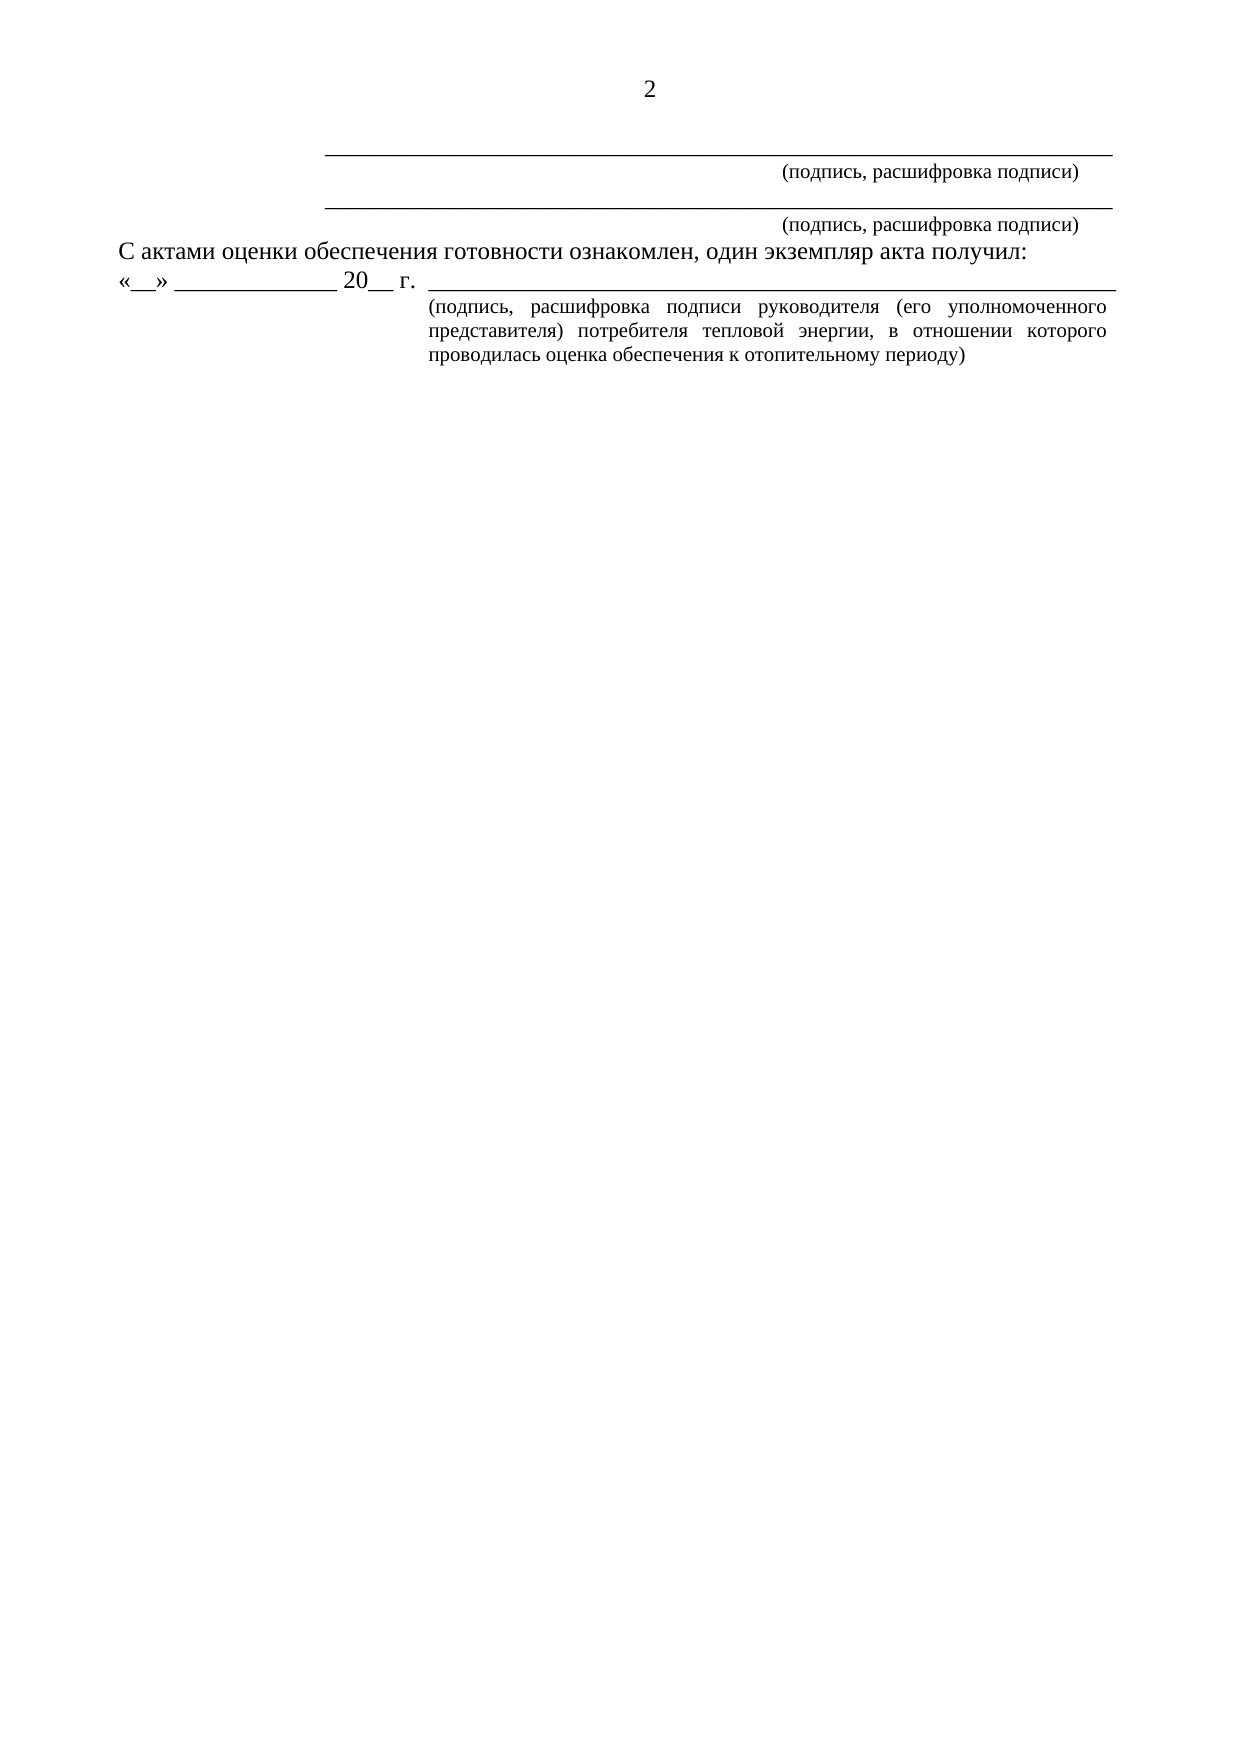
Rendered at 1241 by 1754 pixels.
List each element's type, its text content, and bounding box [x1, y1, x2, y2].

text (подпись, расшифровка подписи) [782, 212, 1181, 236]
text (подпись, расшифровка подписи руководителя (его уполномоченного представителя) потребителя тепловой энергии, в отношении которого проводилась оценка обеспечения к отопительному периоду) [428, 294, 1107, 366]
text С актами оценки обеспечения готовности ознакомлен, один экземпляр акта получил: [118, 236, 1181, 265]
text (подпись, расшифровка подписи) [767, 159, 1181, 183]
text _______________________________________________________________ [325, 183, 1181, 212]
text «__» _____________ 20__ г. _______________________________________________________ [118, 265, 1181, 294]
text _______________________________________________________________ [325, 131, 1181, 159]
